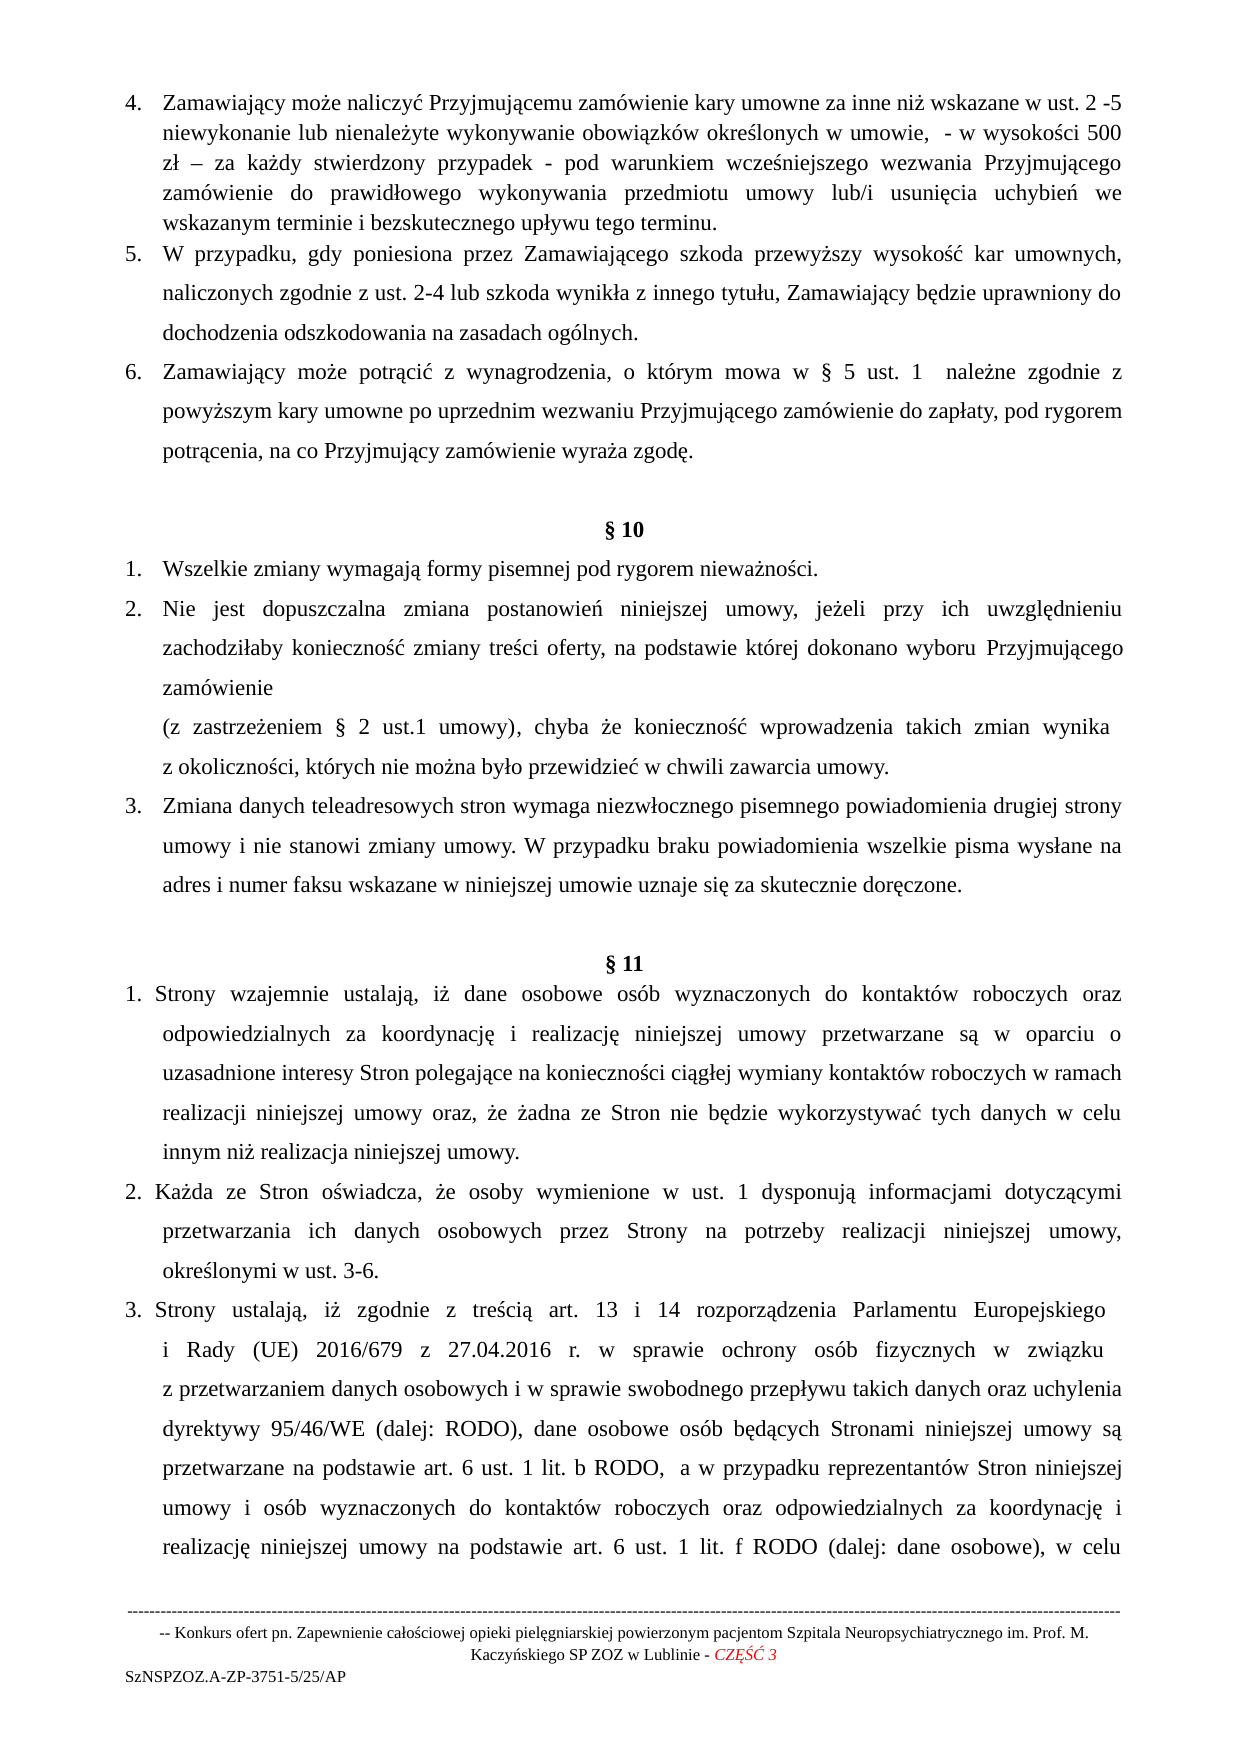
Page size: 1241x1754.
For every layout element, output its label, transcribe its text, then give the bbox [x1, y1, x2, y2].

text § 10 [125, 516, 1123, 542]
list Zamawiający może naliczyć Przyjmującemu zamówienie kary umowne za inne niż wskazane w ust. 2 -5 niewykonanie lub nienależyte wykonywanie obowiązków określonych w umowie, - w wysokości 500 zł – za każdy stwierdzony przypadek - pod warunkiem wcześniejszego wezwania Przyjmującego zamówienie do prawidłowego wykonywania przedmiotu umowy lub/i usunięcia uchybień we wskazanym terminie i bezskutecznego upływu tego terminu. [125, 89, 1123, 236]
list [125, 1296, 1123, 1559]
list Strony wzajemnie ustalają, iż dane osobowe osób wyznaczonych do kontaktów roboczych oraz odpowiedzialnych za koordynację i realizację niniejszej umowy przetwarzane są w oparciu o uzasadnione interesy Stron polegające na konieczności ciągłej wymiany kontaktów roboczych w ramach realizacji niniejszej umowy oraz, że żadna ze Stron nie będzie wykorzystywać tych danych w celu innym niż realizacja niniejszej umowy. [125, 981, 1123, 1165]
list W przypadku, gdy poniesiona przez Zamawiającego szkoda przewyższy wysokość kar umownych, naliczonych zgodnie z ust. 2-4 lub szkoda wynikła z innego tytułu, Zamawiający będzie uprawniony do dochodzenia odszkodowania na zasadach ogólnych. [125, 240, 1123, 345]
list Zamawiający może potrącić z wynagrodzenia, o którym mowa w § 5 ust. 1 należne zgodnie z powyższym kary umowne po uprzednim wezwaniu Przyjmującego zamówienie do zapłaty, pod rygorem potrącenia, na co Przyjmujący zamówienie wyraża zgodę. [125, 358, 1123, 463]
list Nie jest dopuszczalna zmiana postanowień niniejszej umowy, jeżeli przy ich uwzględnieniu zachodziłaby konieczność zmiany treści oferty, na podstawie której dokonano wyboru Przyjmującego zamówienie (z zastrzeżeniem § 2 ust.1 umowy), chyba że konieczność wprowadzenia takich zmian wynika z okoliczności, których nie można było przewidzieć w chwili zawarcia umowy. [125, 595, 1123, 779]
list Zmiana danych teleadresowych stron wymaga niezwłocznego pisemnego powiadomienia drugiej strony umowy i nie stanowi zmiany umowy. W przypadku braku powiadomienia wszelkie pisma wysłane na adres i numer faksu wskazane w niniejszej umowie uznaje się za skutecznie doręczone. [125, 792, 1123, 898]
list Wszelkie zmiany wymagają formy pisemnej pod rygorem nieważności. [125, 556, 1123, 582]
text § 11 [125, 950, 1123, 977]
list Każda ze Stron oświadcza, że osoby wymienione w ust. 1 dysponują informacjami dotyczącymi przetwarzania ich danych osobowych przez Strony na potrzeby realizacji niniejszej umowy, określonymi w ust. 3-6. [125, 1178, 1123, 1283]
